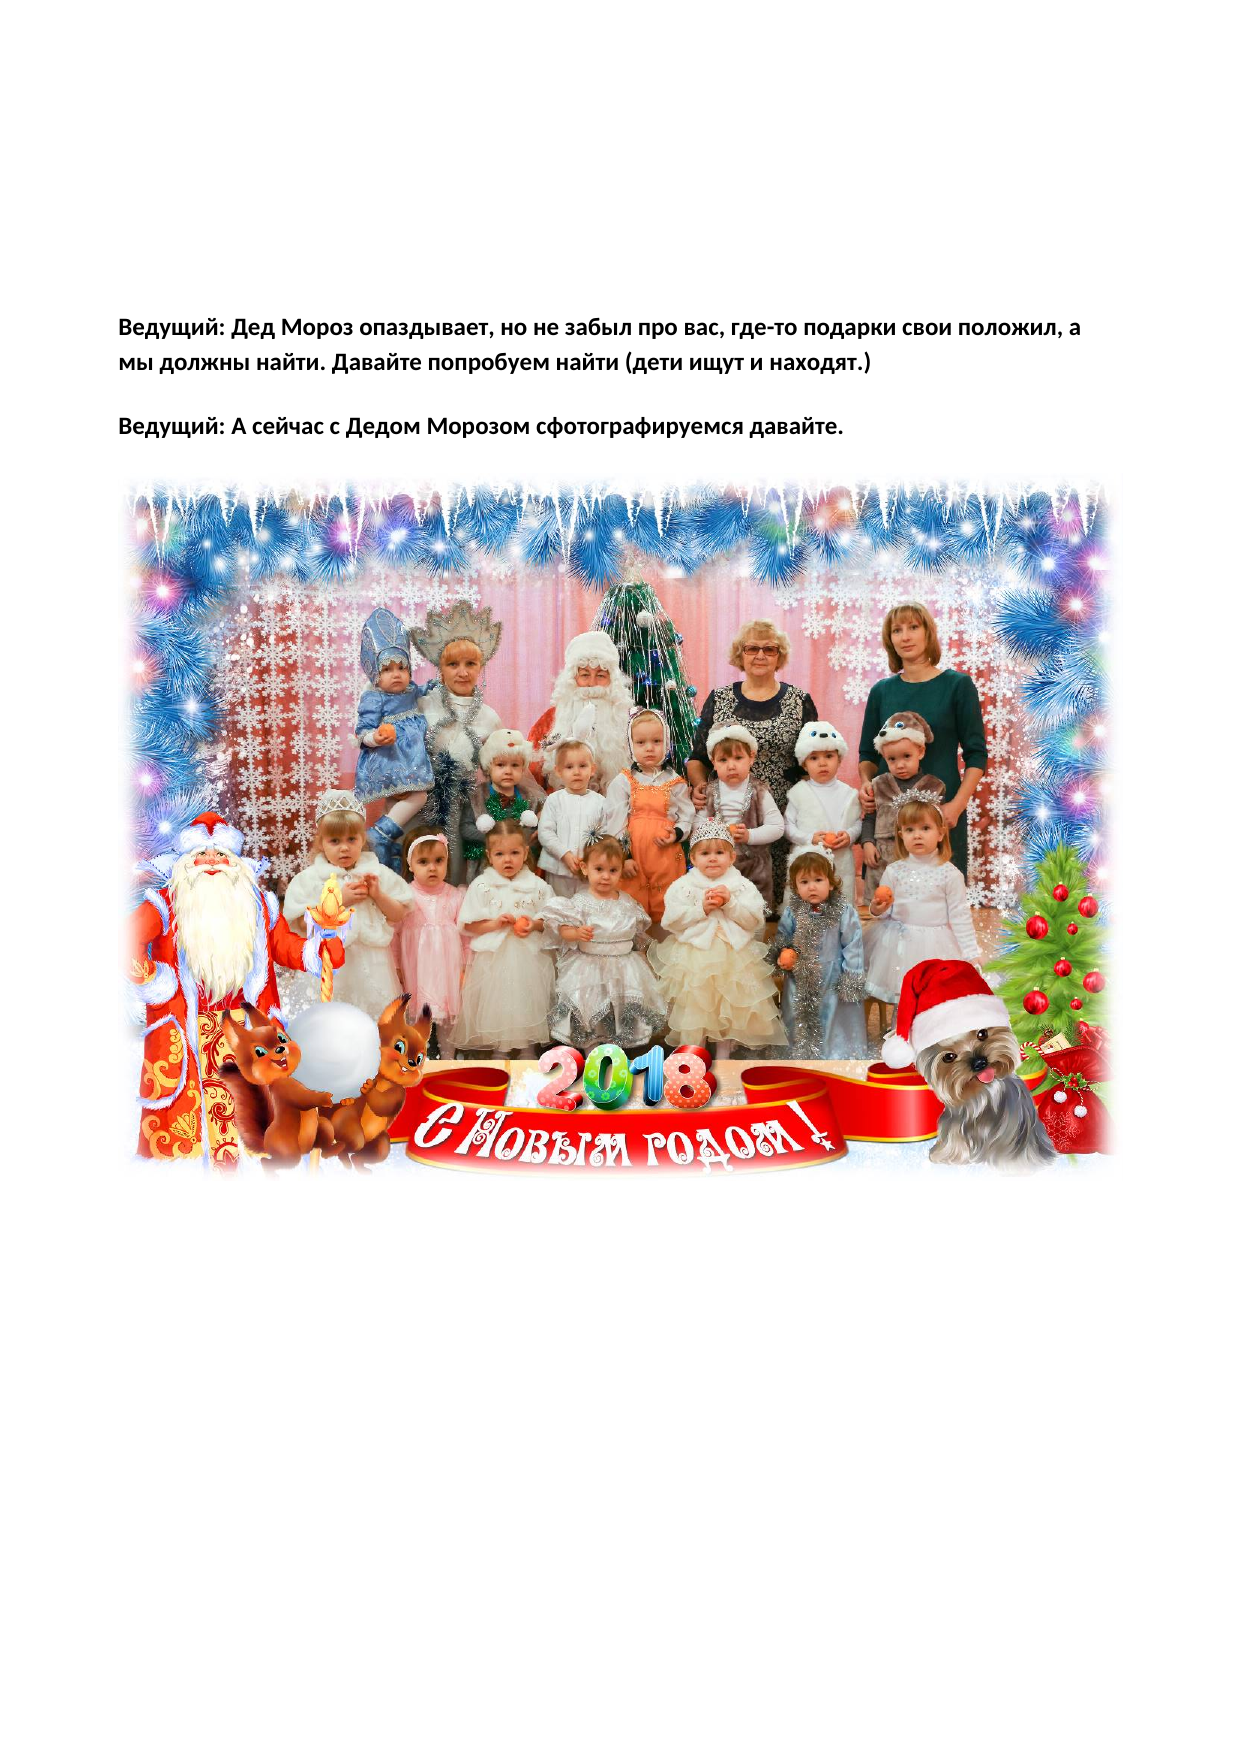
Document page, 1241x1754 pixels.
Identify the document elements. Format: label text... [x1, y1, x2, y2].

text Ведущий: Дед Мороз опаздывает, но не забыл про вас, где-то подарки свои положил, а мы должны найти. Давайте попробуем найти (дети ищут и находят.) [118, 311, 1122, 376]
picture [118, 473, 1123, 1181]
text Ведущий: А сейчас с Дедом Морозом сфотографируемся давайте. [118, 410, 1122, 440]
